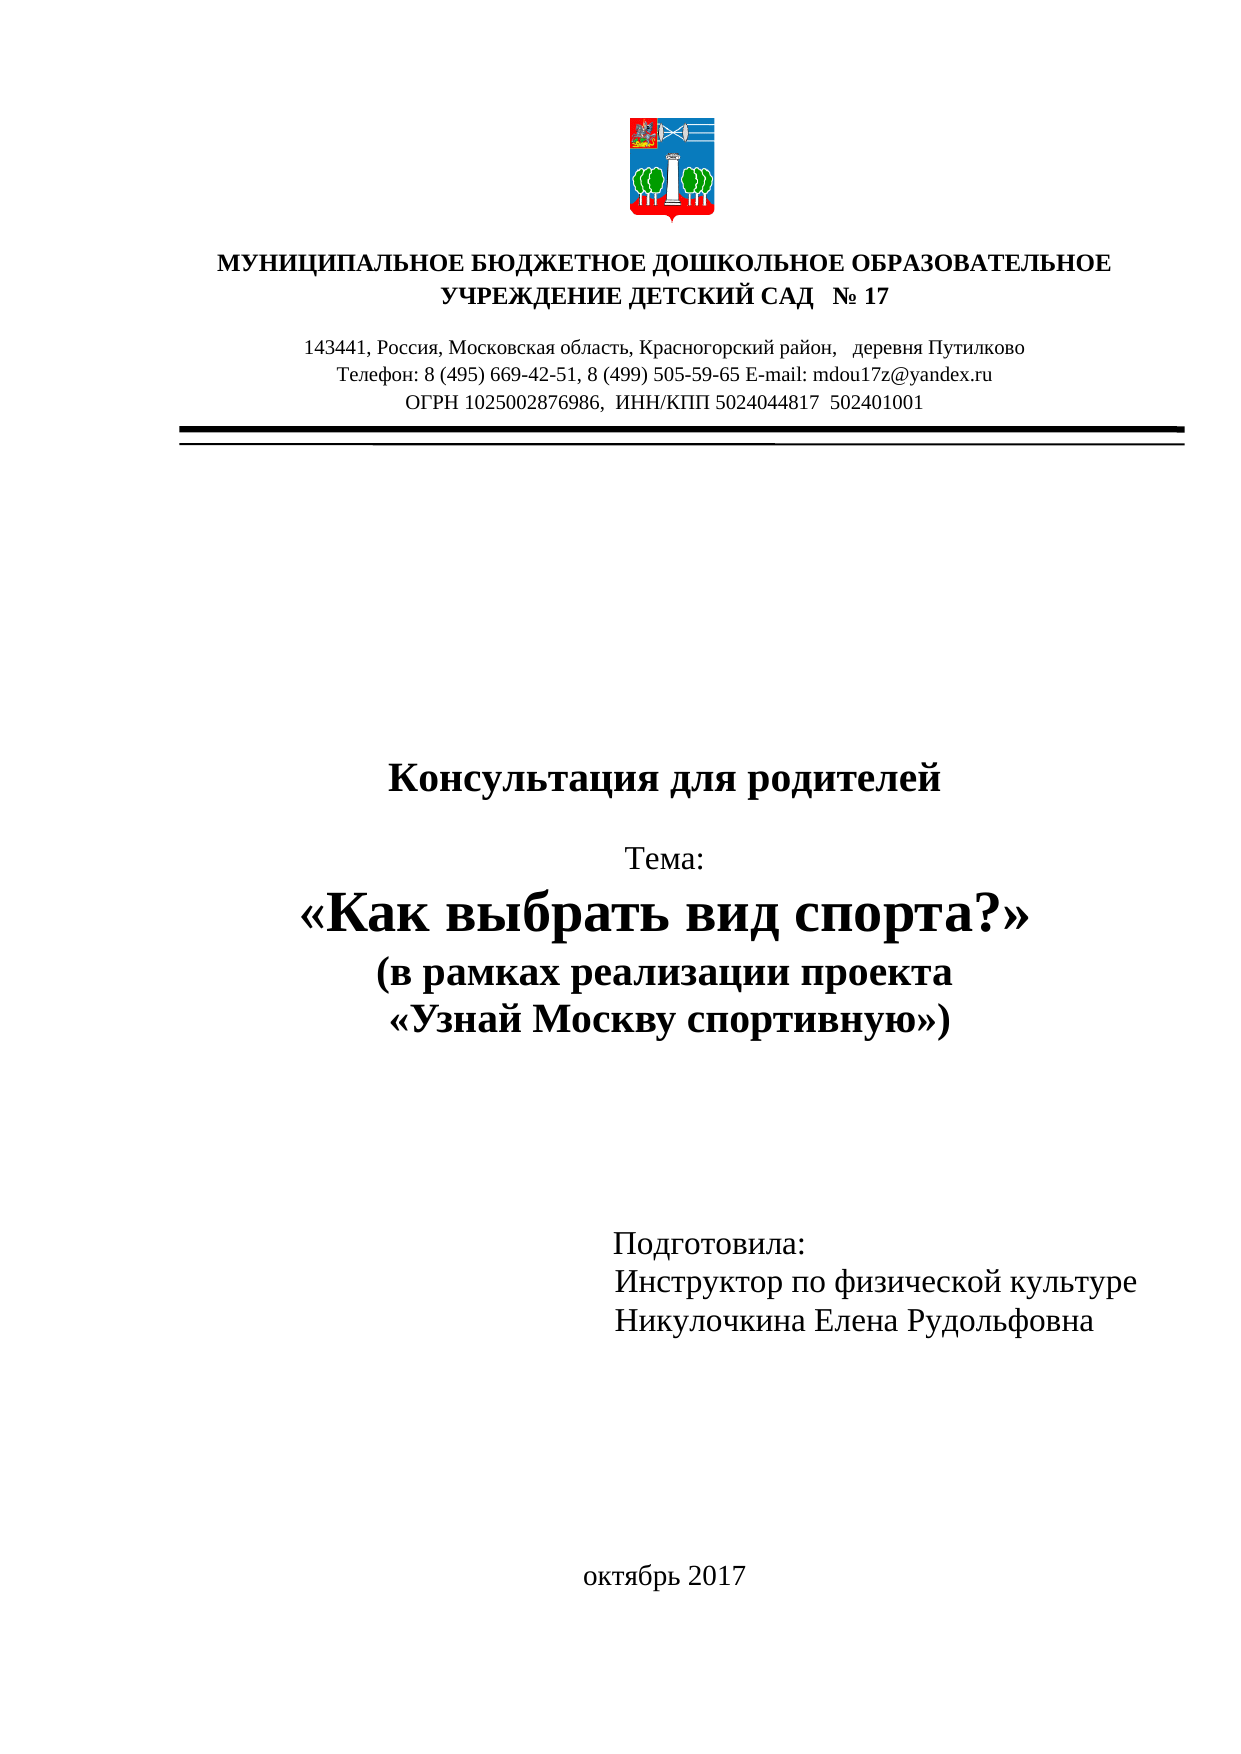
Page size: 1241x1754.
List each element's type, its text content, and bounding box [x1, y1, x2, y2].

text (в рамках реализации проекта [177, 946, 1152, 994]
text Подготовила: [472, 1223, 1152, 1262]
text «Узнай Москву спортивную») [177, 994, 1152, 1042]
text Телефон: 8 (495) 669-42-51, 8 (499) 505-59-65 E-mail: mdou17z@yandex.ru [177, 362, 1152, 386]
text «Как выбрать вид спорта?» [177, 877, 1152, 946]
text Тема: [177, 839, 1152, 877]
text октябрь 2017 [177, 1558, 1152, 1591]
text ОГРН 1025002876986, ИНН/КПП 5024044817 502401001 [177, 390, 1152, 414]
text МУНИЦИПАЛЬНОЕ БЮДЖЕТНОЕ ДОШКОЛЬНОЕ ОБРАЗОВАТЕЛЬНОЕ УЧРЕЖДЕНИЕ ДЕТСКИЙ САД № 17 [177, 248, 1152, 309]
text Инструктор по физической культуре Никулочкина Елена Рудольфовна [614, 1262, 1152, 1338]
text 143441, Россия, Московская область, Красногорский район, деревня Путилково [177, 335, 1152, 359]
picture [630, 118, 715, 223]
text Консультация для родителей [177, 752, 1152, 800]
